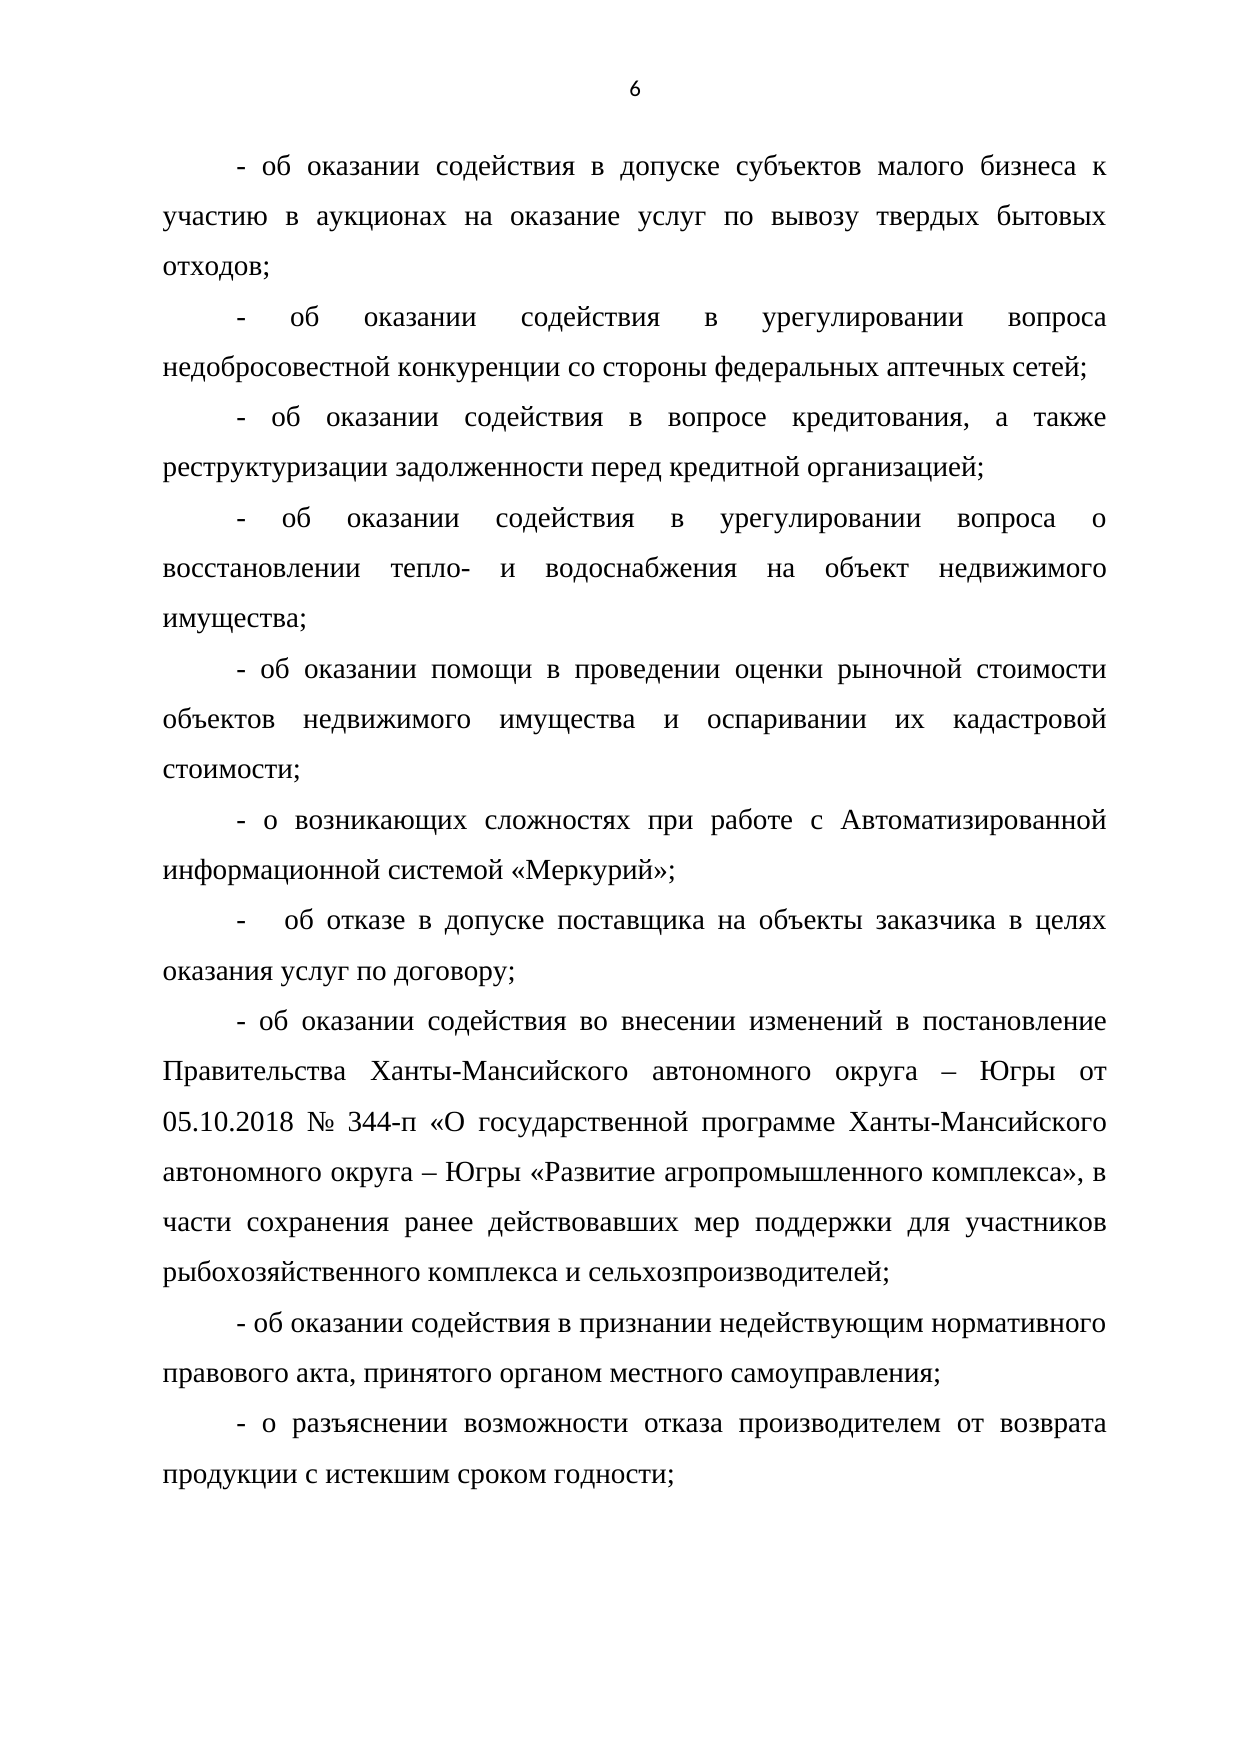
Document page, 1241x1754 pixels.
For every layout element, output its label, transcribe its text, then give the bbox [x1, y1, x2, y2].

text - об оказании содействия в урегулировании вопроса недобросовестной конкуренции со стороны федеральных аптечных сетей; [162, 299, 1107, 382]
text - об оказании содействия в вопросе кредитования, а также реструктуризации задолженности перед кредитной организацией; [162, 399, 1107, 483]
text - об оказании содействия во внесении изменений в постановление Правительства Ханты-Мансийского автономного округа – Югры от 05.10.2018 № 344-п «О государственной программе Ханты-Мансийского автономного округа – Югры «Развитие агропромышленного комплекса», в части сохранения ранее действовавших мер поддержки для участников рыбохозяйственного комплекса и сельхозпроизводителей; [162, 1003, 1107, 1288]
text - об оказании содействия в признании недействующим нормативного правового акта, принятого органом местного самоуправления; [162, 1305, 1107, 1389]
text - об оказании содействия в урегулировании вопроса о восстановлении тепло- и водоснабжения на объект недвижимого имущества; [162, 500, 1107, 634]
text - об отказе в допуске поставщика на объекты заказчика в целях оказания услуг по договору; [162, 902, 1107, 986]
text - о возникающих сложностях при работе с Автоматизированной информационной системой «Меркурий»; [162, 802, 1107, 886]
text - об оказании помощи в проведении оценки рыночной стоимости объектов недвижимого имущества и оспаривании их кадастровой стоимости; [162, 651, 1107, 785]
text - о разъяснении возможности отказа производителем от возврата продукции с истекшим сроком годности; [162, 1406, 1107, 1489]
text - об оказании содействия в допуске субъектов малого бизнеса к участию в аукционах на оказание услуг по вывозу твердых бытовых отходов; [162, 148, 1107, 282]
